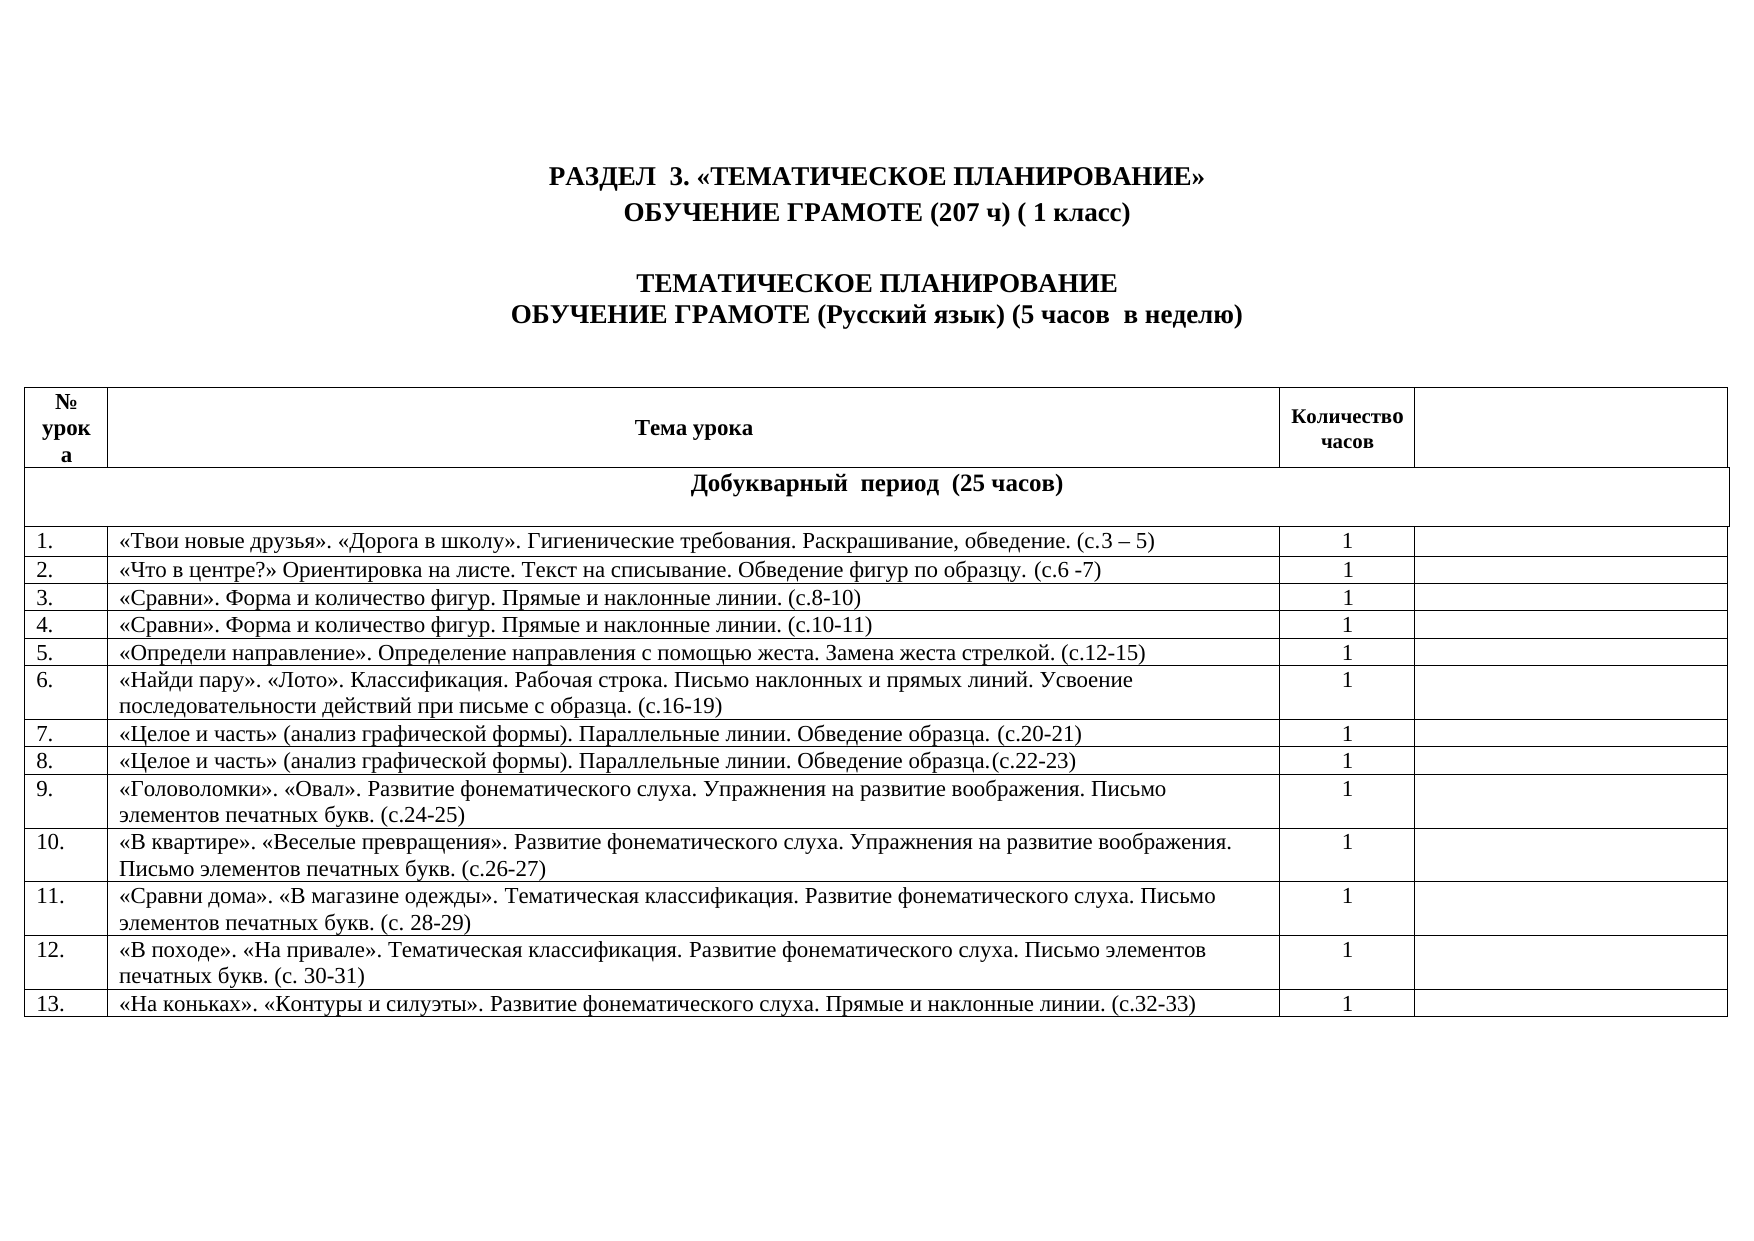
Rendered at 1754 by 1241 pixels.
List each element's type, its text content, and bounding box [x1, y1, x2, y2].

table_cell «Найди пару». «Лото». Классификация. Рабочая строка. Письмо наклонных и прямых линий. Усвоение последовательности действий при письме с образца. (с.16-19) [108, 666, 1279, 719]
table_cell «Сравни». Форма и количество фигур. Прямые и наклонные линии. (с.10-11) [108, 611, 1279, 638]
table_cell [1415, 666, 1727, 719]
table_header ТЕМАТИЧЕСКОЕ ПЛАНИРОВАНИЕ ОБУЧЕНИЕ ГРАМОТЕ (Русский язык) (5 часов в неделю) [25, 267, 1729, 387]
table_cell «В квартире». «Веселые превращения». Развитие фонематического слуха. Упражнения на развитие воображения. Письмо элементов печатных букв. (с.26-27) [108, 829, 1279, 881]
table_cell 13. [25, 990, 107, 1016]
table_cell Добукварный период (25 часов) [25, 468, 1729, 526]
table_cell 1 [1280, 990, 1414, 1016]
table_cell «Головоломки». «Овал». Развитие фонематического слуха. Упражнения на развитие воображения. Письмо элементов печатных букв. (с.24-25) [108, 775, 1279, 827]
table_cell [1415, 936, 1727, 989]
table_cell [1415, 388, 1727, 467]
table_cell 5. [25, 639, 107, 665]
table_cell [1415, 527, 1727, 556]
table_cell № урока [25, 388, 107, 467]
table_cell 1 [1280, 936, 1414, 989]
table_cell 1 [1280, 666, 1414, 719]
table_cell 2. [25, 557, 107, 583]
table_cell 11. [25, 882, 107, 935]
table_cell 1 [1280, 775, 1414, 827]
table_cell «Целое и часть» (анализ графической формы). Параллельные линии. Обведение образца. (с.20-21) [108, 720, 1279, 746]
table_cell [1415, 611, 1727, 638]
table_cell 10. [25, 829, 107, 881]
table_cell «Что в центре?» Ориентировка на листе. Текст на списывание. Обведение фигур по образцу. (с.6 -7) [108, 557, 1279, 583]
table_cell Количество часов [1280, 388, 1414, 467]
table_cell 1 [1280, 584, 1414, 610]
table_cell [1415, 747, 1727, 774]
table_cell «Определи направление». Определение направления с помощью жеста. Замена жеста стрелкой. (с.12-15) [108, 639, 1279, 665]
table_cell [1415, 990, 1727, 1016]
text РАЗДЕЛ 3. «ТЕМАТИЧЕСКОЕ ПЛАНИРОВАНИЕ» [118, 160, 1636, 191]
table_cell [1415, 775, 1727, 827]
table_cell «Твои новые друзья». «Дорога в школу». Гигиенические требования. Раскрашивание, обведение. (с.3 – 5) [108, 527, 1279, 556]
table_cell 1 [1280, 829, 1414, 881]
table_cell [1415, 584, 1727, 610]
table_cell [1415, 882, 1727, 935]
table_cell 4. [25, 611, 107, 638]
table_cell 6. [25, 666, 107, 719]
table_cell «В походе». «На привале». Тематическая классификация. Развитие фонематического слуха. Письмо элементов печатных букв. (с. 30-31) [108, 936, 1279, 989]
table_cell [1415, 557, 1727, 583]
table_cell 1 [1280, 747, 1414, 774]
table_cell 1 [1280, 611, 1414, 638]
table_cell 8. [25, 747, 107, 774]
text ОБУЧЕНИЕ ГРАМОТЕ (207 ч) ( 1 класс) [118, 196, 1636, 227]
table_cell 1 [1280, 557, 1414, 583]
table_cell 1 [1280, 639, 1414, 665]
table_cell 1 [1280, 720, 1414, 746]
table_cell 1. [25, 527, 107, 556]
table_cell 9. [25, 775, 107, 827]
table_cell Тема урока [108, 388, 1279, 467]
table_cell 1 [1280, 527, 1414, 556]
table_cell 7. [25, 720, 107, 746]
table_cell [1415, 639, 1727, 665]
table_cell «Сравни дома». «В магазине одежды». Тематическая классификация. Развитие фонематического слуха. Письмо элементов печатных букв. (с. 28-29) [108, 882, 1279, 935]
table_cell 3. [25, 584, 107, 610]
table_cell 1 [1280, 882, 1414, 935]
table_cell [1415, 829, 1727, 881]
table_cell «Сравни». Форма и количество фигур. Прямые и наклонные линии. (с.8-10) [108, 584, 1279, 610]
table_cell «На коньках». «Контуры и силуэты». Развитие фонематического слуха. Прямые и наклонные линии. (с.32-33) [108, 990, 1279, 1016]
table_cell [1415, 720, 1727, 746]
table_cell 12. [25, 936, 107, 989]
table_cell «Целое и часть» (анализ графической формы). Параллельные линии. Обведение образца.(с.22-23) [108, 747, 1279, 774]
